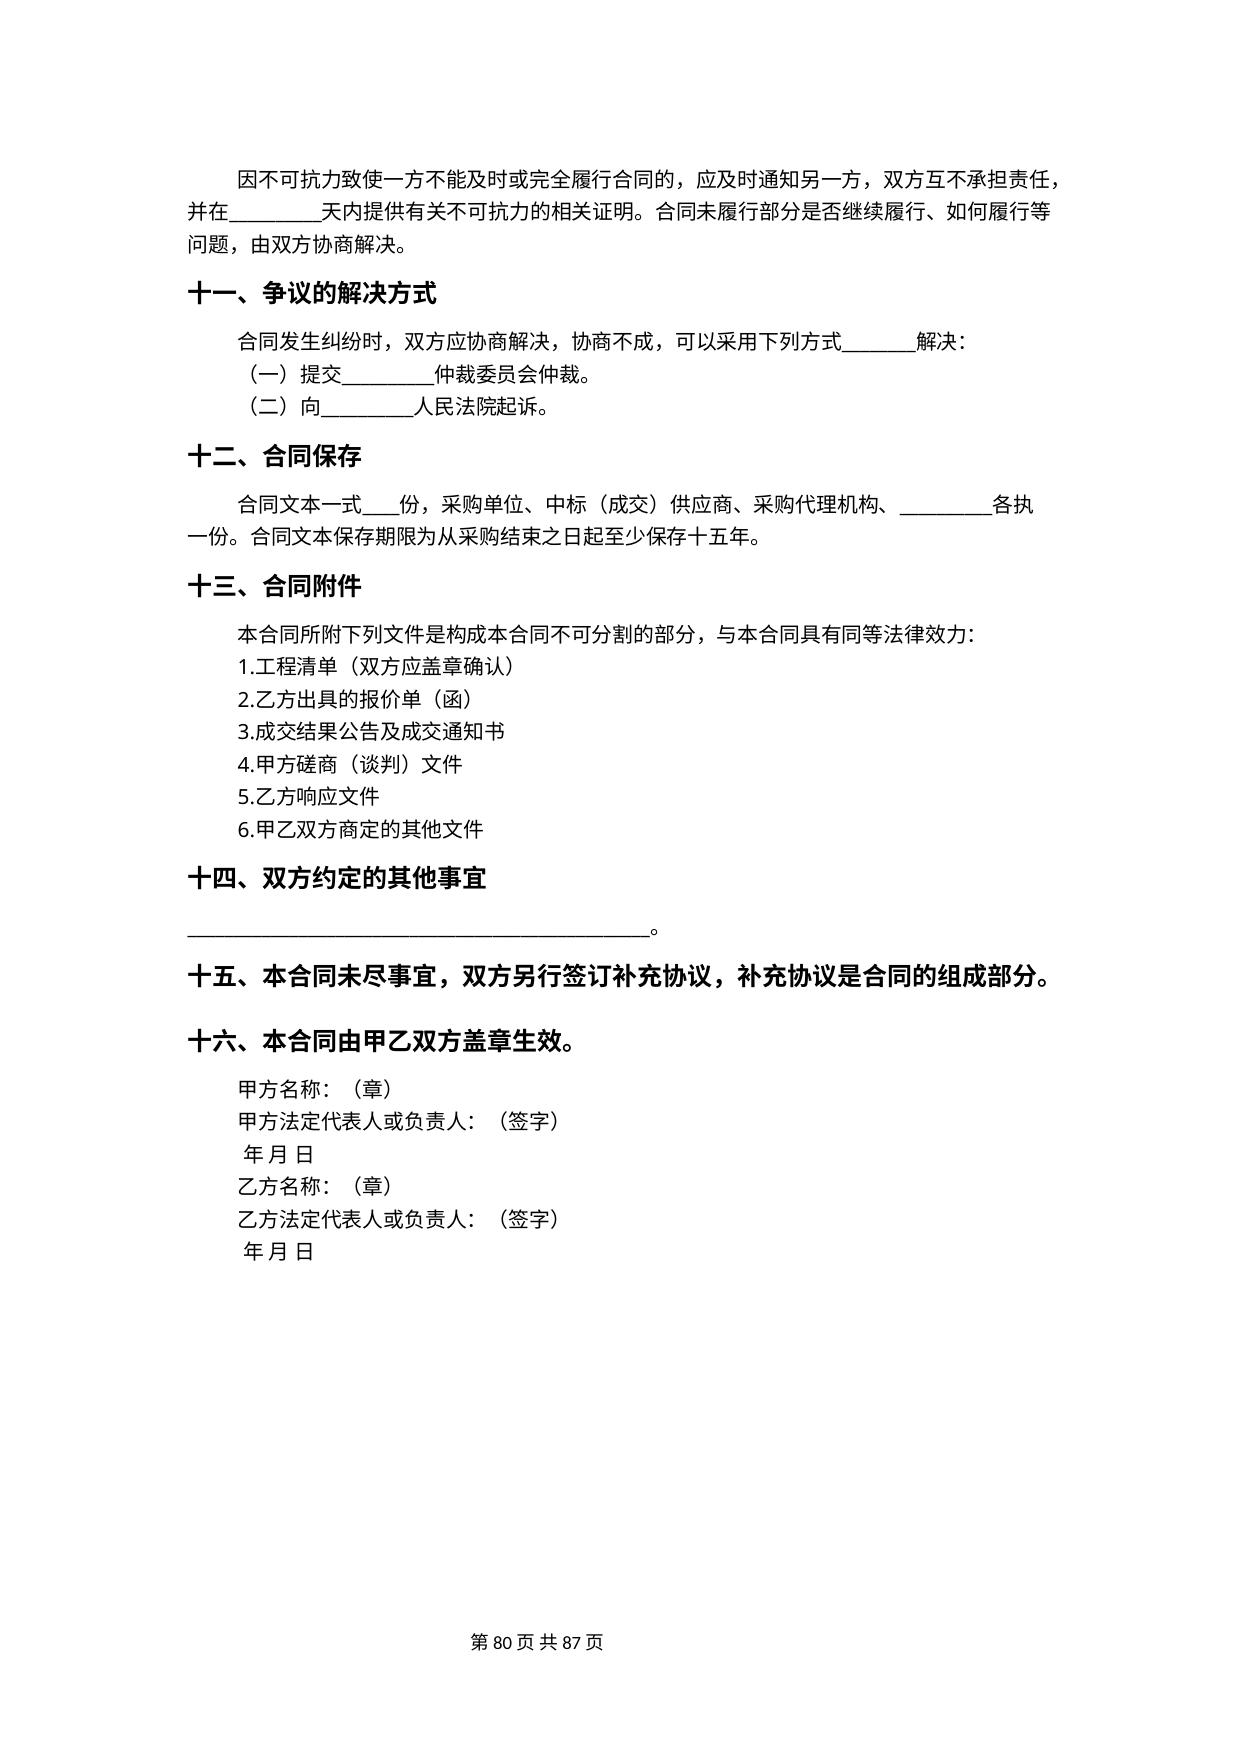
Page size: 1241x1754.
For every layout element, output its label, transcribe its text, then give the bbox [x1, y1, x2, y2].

text 合同发生纠纷时，双方应协商解决，协商不成，可以采用下列方式________解决： [187, 324, 1053, 357]
text 4.甲方磋商（谈判）文件 [187, 747, 1053, 779]
text 本合同所附下列文件是构成本合同不可分割的部分，与本合同具有同等法律效力： [187, 617, 1053, 649]
text 1.工程清单（双方应盖章确认） [187, 649, 1053, 682]
text 乙方法定代表人或负责人：（签字） [187, 1202, 1053, 1234]
text （一）提交__________仲裁委员会仲裁。 [187, 357, 1053, 389]
text 乙方名称：（章） [187, 1169, 1053, 1202]
text 甲方名称：（章） [187, 1072, 1053, 1104]
text 6.甲乙双方商定的其他文件 [187, 812, 1053, 844]
text 十六、本合同由甲乙双方盖章生效。 [187, 1007, 1053, 1072]
text 3.成交结果公告及成交通知书 [187, 714, 1053, 747]
text 十三、合同附件 [187, 552, 1053, 617]
text 十二、合同保存 [187, 422, 1053, 487]
text 合同文本一式____份，采购单位、中标（成交）供应商、采购代理机构、__________各执一份。合同文本保存期限为从采购结束之日起至少保存十五年。 [187, 487, 1053, 552]
text 甲方法定代表人或负责人：（签字） [187, 1104, 1053, 1137]
text 十五、本合同未尽事宜，双方另行签订补充协议，补充协议是合同的组成部分。 [187, 942, 1053, 1007]
text （二）向__________人民法院起诉。 [187, 389, 1053, 422]
text 十一、争议的解决方式 [187, 259, 1053, 324]
text 年 月 日 [187, 1234, 1053, 1267]
text 十四、双方约定的其他事宜 [187, 844, 1053, 909]
text __________________________________________________。 [187, 909, 1053, 942]
text 年 月 日 [187, 1137, 1053, 1169]
text 2.乙方出具的报价单（函） [187, 682, 1053, 714]
text 因不可抗力致使一方不能及时或完全履行合同的，应及时通知另一方，双方互不承担责任，并在__________天内提供有关不可抗力的相关证明。合同未履行部分是否继续履行、如何履行等问题，由双方协商解决。 [187, 162, 1053, 259]
text 5.乙方响应文件 [187, 779, 1053, 812]
